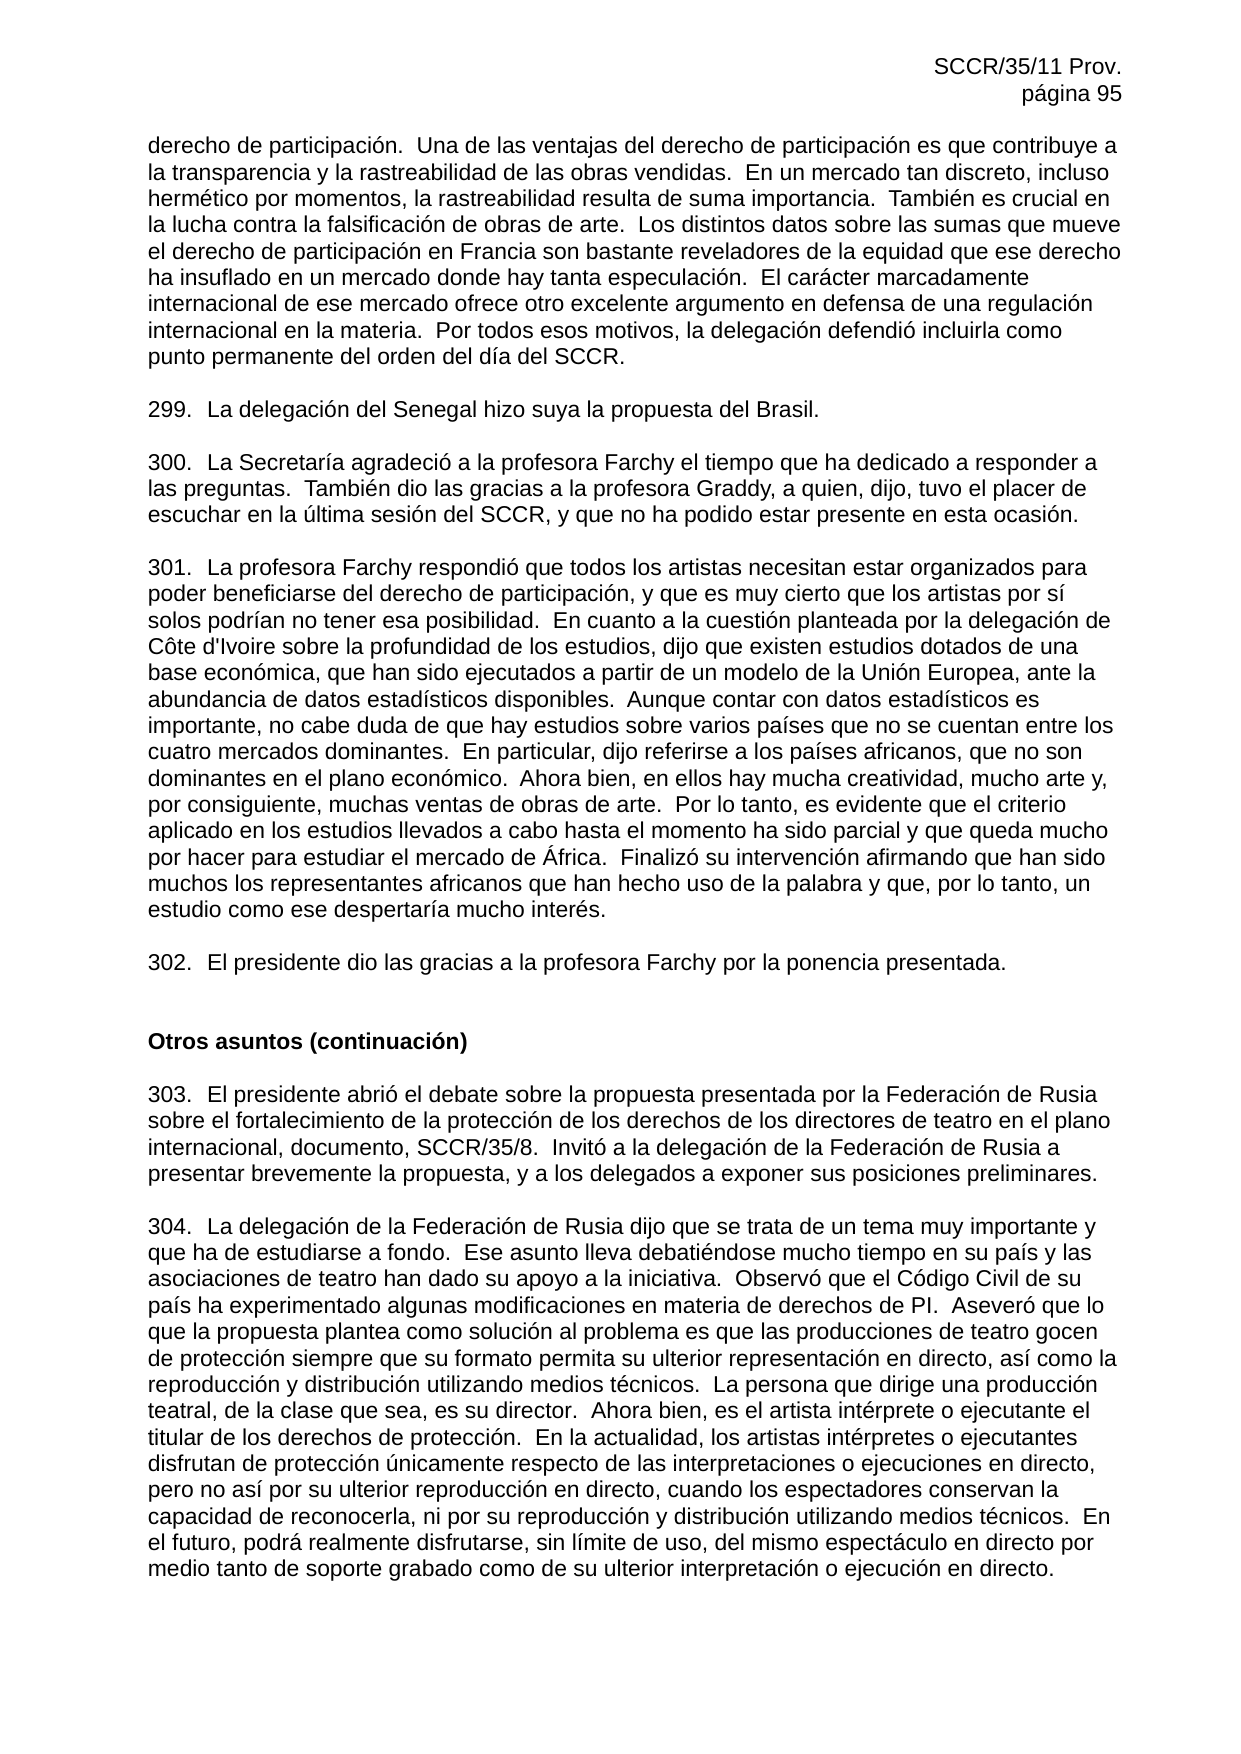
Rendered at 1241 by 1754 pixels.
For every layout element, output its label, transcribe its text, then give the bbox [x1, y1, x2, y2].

list La Secretaría agradeció a la profesora Farchy el tiempo que ha dedicado a responder a las preguntas. También dio las gracias a la profesora Graddy, a quien, dijo, tuvo el placer de escuchar en la última sesión del SCCR, y que no ha podido estar presente en esta ocasión. [148, 448, 1122, 527]
list El presidente abrió el debate sobre la propuesta presentada por la Federación de Rusia sobre el fortalecimiento de la protección de los derechos de los directores de teatro en el plano internacional, documento, SCCR/35/8. Invitó a la delegación de la Federación de Rusia a presentar brevemente la propuesta, y a los delegados a exponer sus posiciones preliminares. [148, 1081, 1122, 1186]
list El presidente dio las gracias a la profesora Farchy por la ponencia presentada. [148, 949, 1122, 976]
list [148, 132, 1122, 369]
list La delegación del Senegal hizo suya la propuesta del Brasil. [148, 396, 1122, 422]
text Otros asuntos (continuación) [148, 1028, 1122, 1054]
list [148, 1213, 1122, 1582]
list La profesora Farchy respondió que todos los artistas necesitan estar organizados para poder beneficiarse del derecho de participación, y que es muy cierto que los artistas por sí solos podrían no tener esa posibilidad. En cuanto a la cuestión planteada por la delegación de Côte d'Ivoire sobre la profundidad de los estudios, dijo que existen estudios dotados de una base económica, que han sido ejecutados a partir de un modelo de la Unión Europea, ante la abundancia de datos estadísticos disponibles. Aunque contar con datos estadísticos es importante, no cabe duda de que hay estudios sobre varios países que no se cuentan entre los cuatro mercados dominantes. En particular, dijo referirse a los países africanos, que no son dominantes en el plano económico. Ahora bien, en ellos hay mucha creatividad, mucho arte y, por consiguiente, muchas ventas de obras de arte. Por lo tanto, es evidente que el criterio aplicado en los estudios llevados a cabo hasta el momento ha sido parcial y que queda mucho por hacer para estudiar el mercado de África. Finalizó su intervención afirmando que han sido muchos los representantes africanos que han hecho uso de la palabra y que, por lo tanto, un estudio como ese despertaría mucho interés. [148, 554, 1122, 923]
